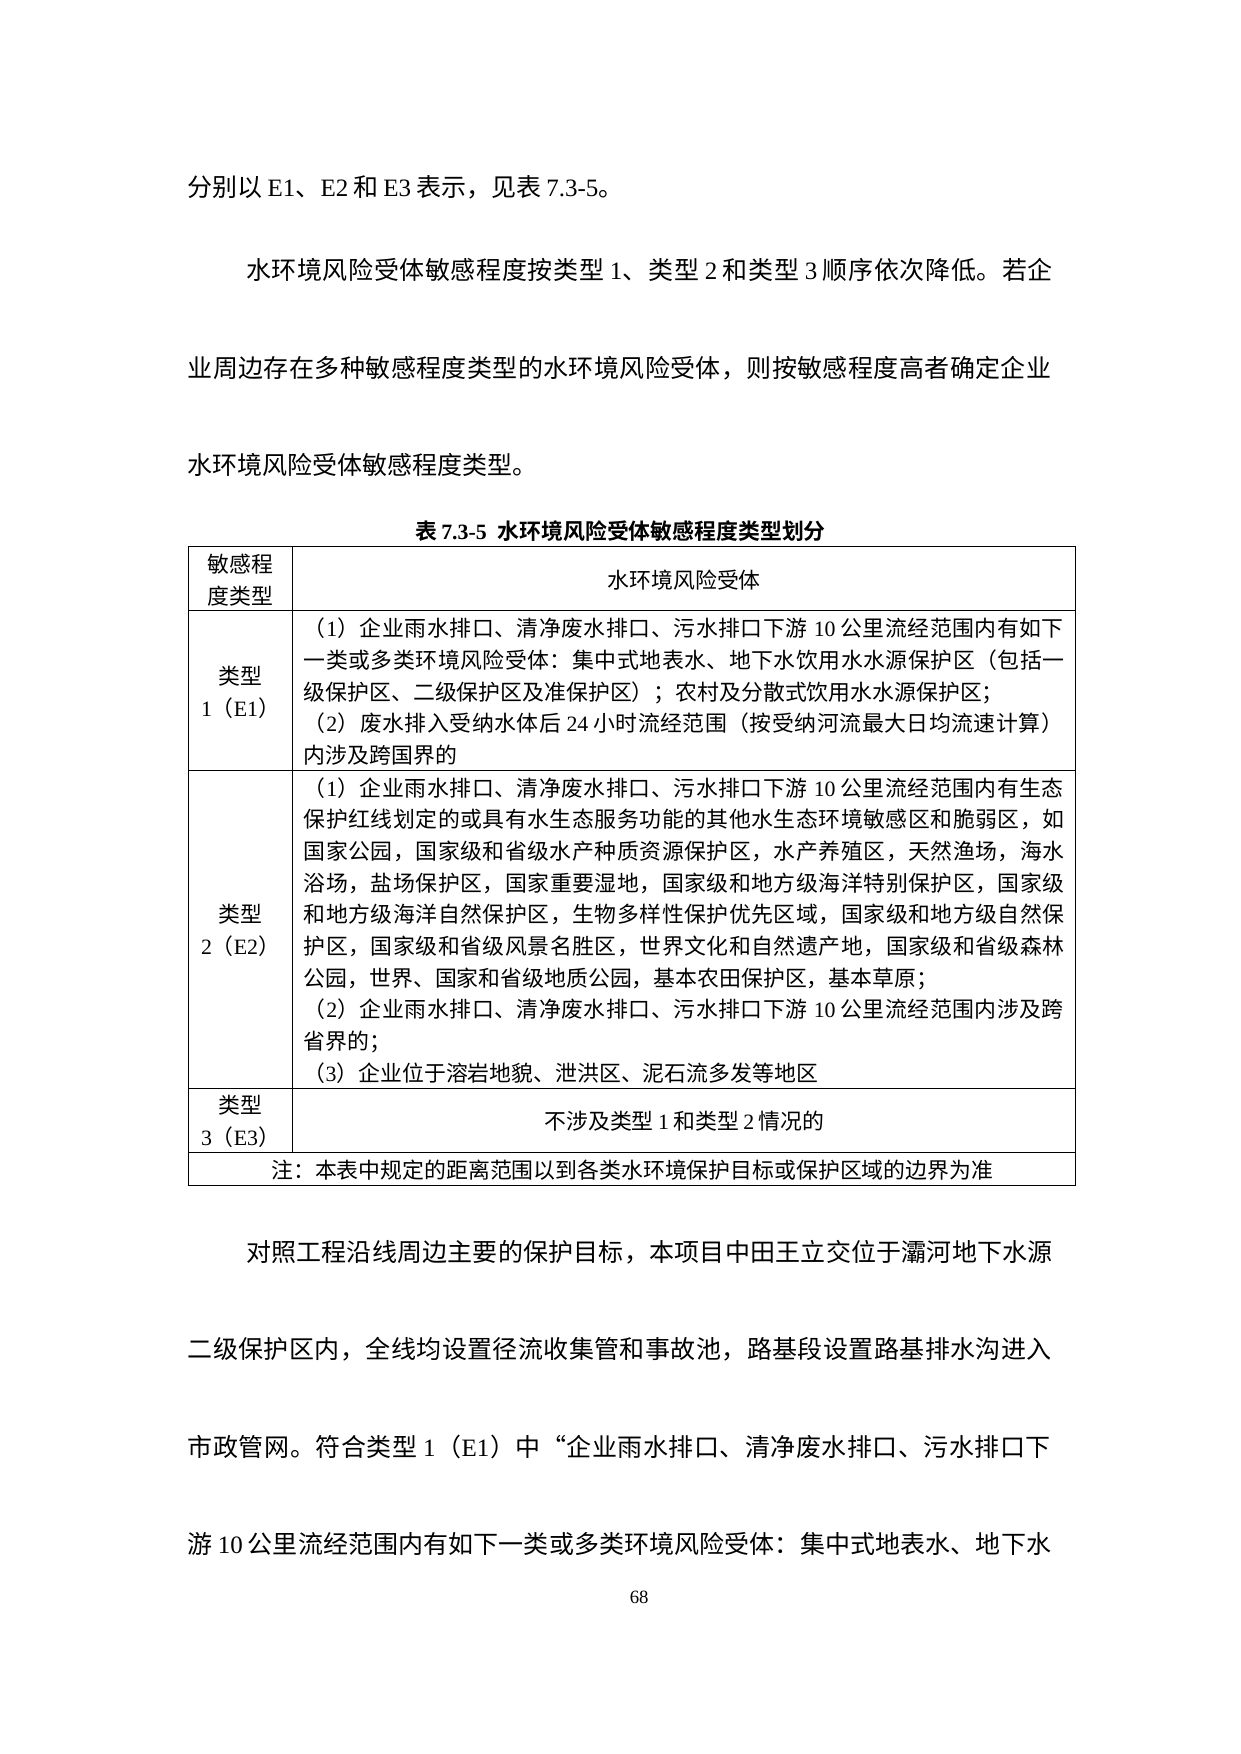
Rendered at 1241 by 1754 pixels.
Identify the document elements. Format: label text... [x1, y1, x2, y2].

table_cell 类型1（E1） [189, 611, 292, 770]
table_cell 注：本表中规定的距离范围以到各类水环境保护目标或保护区域的边界为准 [189, 1153, 1075, 1184]
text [187, 153, 1053, 218]
text 表7.3-5 水环境风险受体敏感程度类型划分 [187, 514, 1053, 546]
table_cell （1）企业雨水排口、清净废水排口、污水排口下游10公里流经范围内有生态保护红线划定的或具有水生态服务功能的其他水生态环境敏感区和脆弱区，如国家公园，国家级和省级水产种质资源保护区，水产养殖区，天然渔场，海水浴场，盐场保护区，国家重要湿地，国家级和地方级海洋特别保护区，国家级和地方级海洋自然保护区，生物多样性保护优先区域，国家级和地方级自然保护区，国家级和省级风景名胜区，世界文化和自然遗产地，国家级和省级森林公园，世界、国家和省级地质公园，基本农田保护区，基本草原； （2）企业雨水排口、清净废水排口、污水排口下游10公里流经范围内涉及跨省界的； （3）企业位于溶岩地貌、泄洪区、泥石流多发等地区 [293, 771, 1075, 1087]
table_cell 不涉及类型1和类型2情况的 [293, 1089, 1075, 1152]
table_header 敏感程度类型 [189, 547, 292, 610]
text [187, 1218, 1053, 1576]
text 水环境风险受体敏感程度按类型1、类型2和类型3顺序依次降低。若企业周边存在多种敏感程度类型的水环境风险受体，则按敏感程度高者确定企业水环境风险受体敏感程度类型。 [187, 236, 1053, 496]
table_cell 类型2（E2） [189, 771, 292, 1087]
table_cell 类型3（E3） [189, 1089, 292, 1152]
table_cell （1）企业雨水排口、清净废水排口、污水排口下游10公里流经范围内有如下一类或多类环境风险受体：集中式地表水、地下水饮用水水源保护区（包括一级保护区、二级保护区及准保护区）；农村及分散式饮用水水源保护区； （2）废水排入受纳水体后24小时流经范围（按受纳河流最大日均流速计算）内涉及跨国界的 [293, 611, 1075, 770]
table_header 水环境风险受体 [293, 547, 1075, 610]
